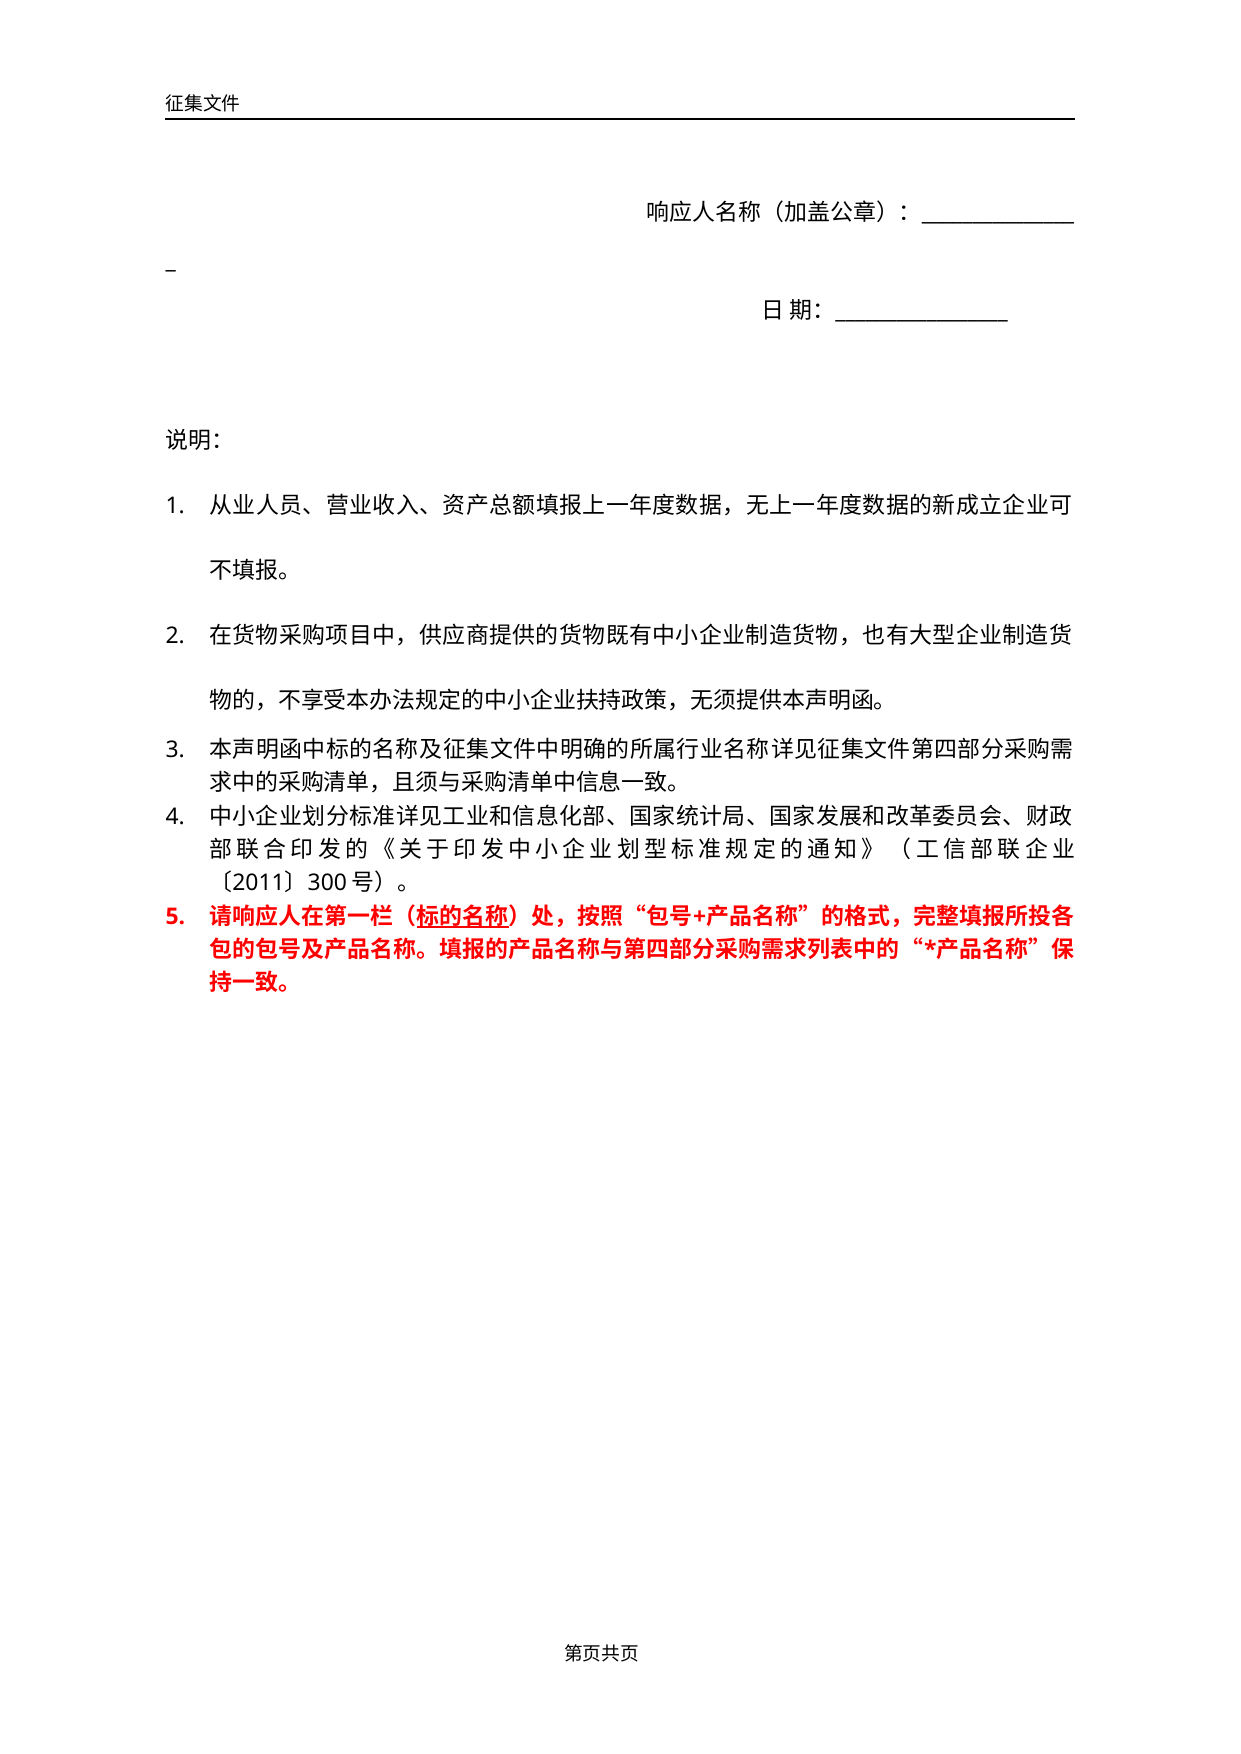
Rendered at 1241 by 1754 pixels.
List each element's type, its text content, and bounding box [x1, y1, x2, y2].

list 从业人员、营业收入、资产总额填报上一年度数据，无上一年度数据的新成立企业可不填报。 [165, 471, 1075, 601]
list 请响应人在第一栏（标的名称）处，按照“包号+产品名称”的格式，完整填报所投各包的包号及产品名称。填报的产品名称与第四部分采购需求列表中的“*产品名称”保持一致。 [165, 897, 1075, 997]
list 本声明函中标的名称及征集文件中明确的所属行业名称详见征集文件第四部分采购需求中的采购清单，且须与采购清单中信息一致。 [165, 731, 1075, 797]
text 说明： [165, 406, 1075, 471]
text 响应人名称（加盖公章）：________________ [165, 178, 1075, 276]
text 日 期：_________________ [165, 276, 1075, 341]
list 在货物采购项目中，供应商提供的货物既有中小企业制造货物，也有大型企业制造货物的，不享受本办法规定的中小企业扶持政策，无须提供本声明函。 [165, 601, 1075, 731]
list 中小企业划分标准详见工业和信息化部、国家统计局、国家发展和改革委员会、财政部联合印发的《关于印发中小企业划型标准规定的通知》（工信部联企业〔2011〕300号）。 [165, 797, 1075, 897]
